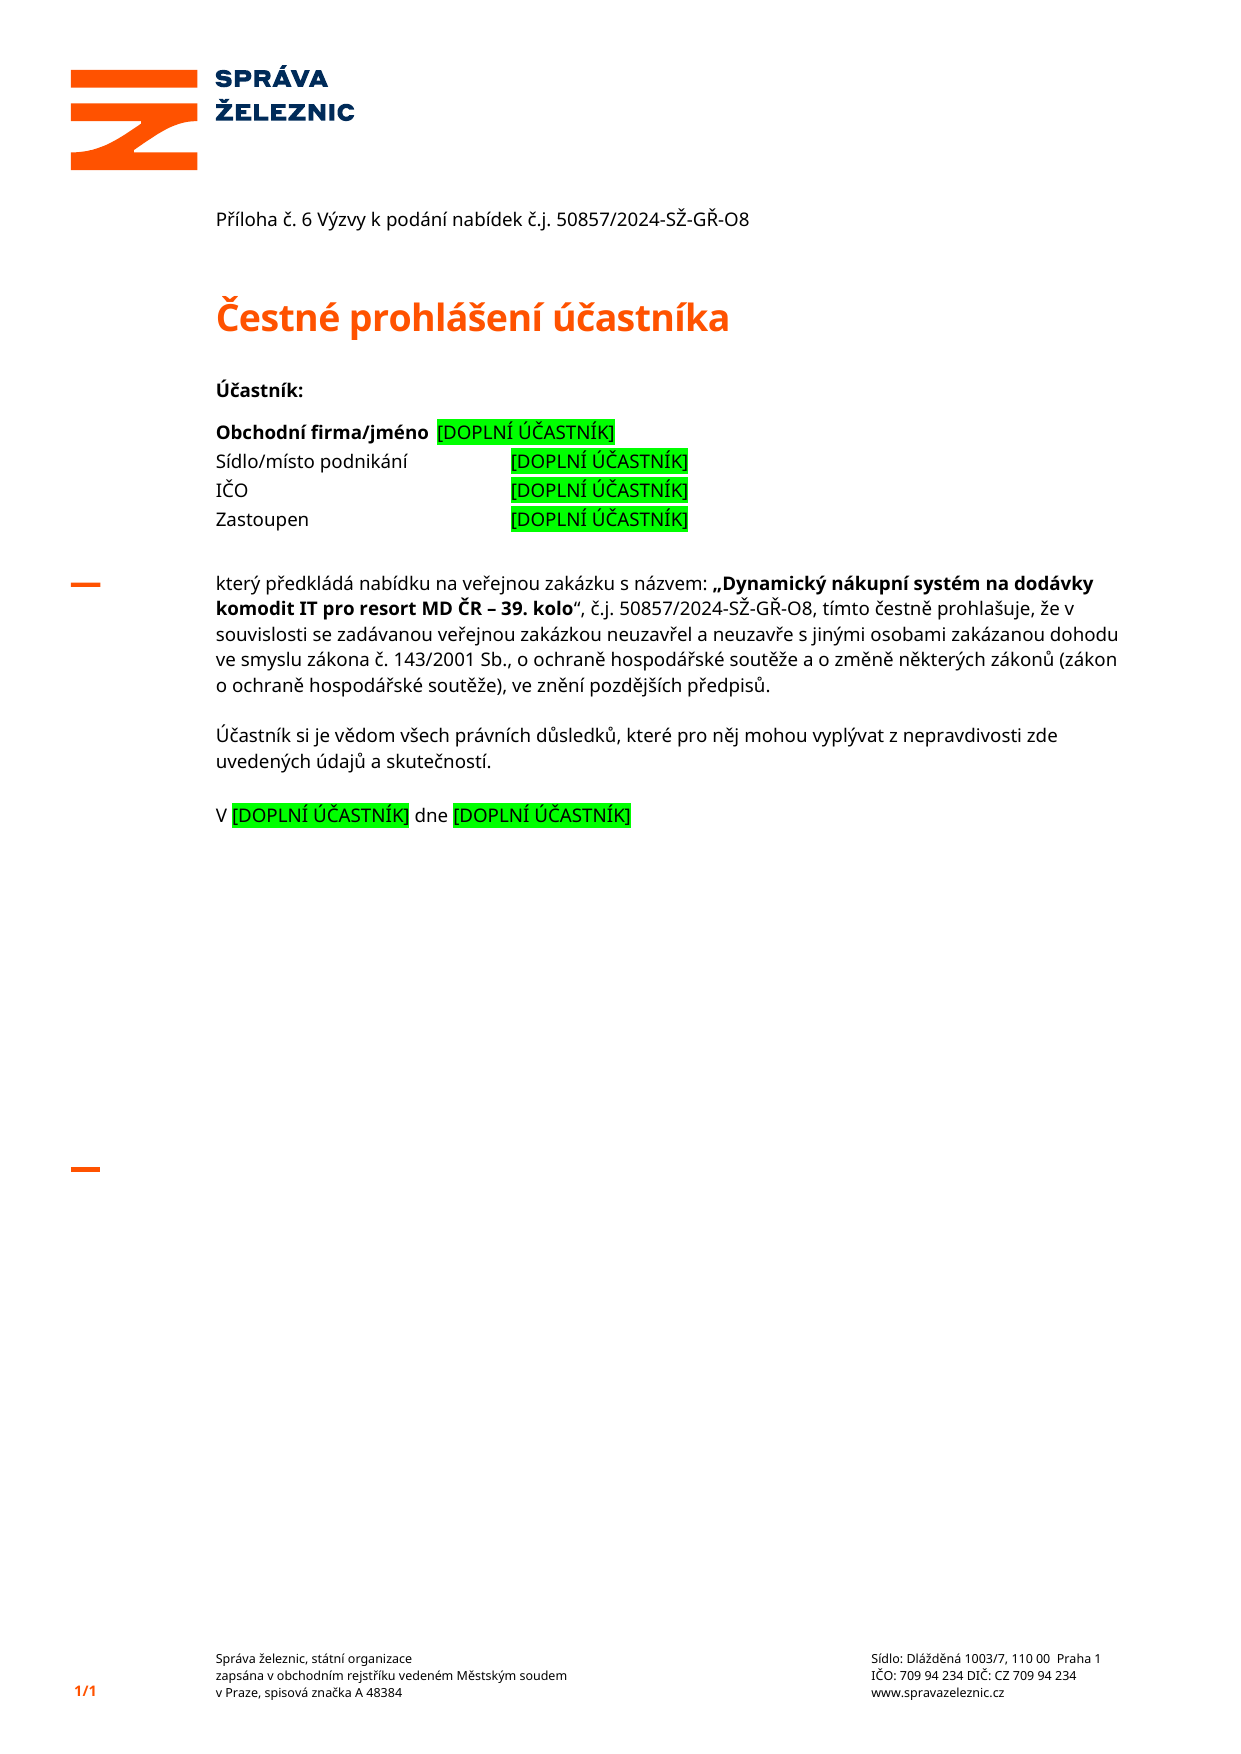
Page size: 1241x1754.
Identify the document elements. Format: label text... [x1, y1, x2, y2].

text IČO [DOPLNÍ ÚČASTNÍK] [216, 474, 1122, 503]
text který předkládá nabídku na veřejnou zakázku s názvem: „Dynamický nákupní systém na dodávky komodit IT pro resort MD ČR – 39. kolo“, č.j. 50857/2024-SŽ-GŘ-O8, tímto čestně prohlašuje, že v souvislosti se zadávanou veřejnou zakázkou neuzavřel a neuzavře s jinými osobami zakázanou dohodu ve smyslu zákona č. 143/2001 Sb., o ochraně hospodářské soutěže a o změně některých zákonů (zákon o ochraně hospodářské soutěže), ve znění pozdějších předpisů. [216, 570, 1122, 698]
text Čestné prohlášení účastníka [216, 291, 1122, 342]
text Příloha č. 6 Výzvy k podání nabídek č.j. 50857/2024-SŽ-GŘ-O8 [216, 207, 1122, 232]
text Sídlo/místo podnikání [DOPLNÍ ÚČASTNÍK] [216, 445, 1122, 474]
text Účastník: [216, 373, 1122, 404]
text Účastník si je vědom všech právních důsledků, které pro něj mohou vyplývat z nepravdivosti zde uvedených údajů a skutečností. [216, 723, 1122, 774]
text V [DOPLNÍ ÚČASTNÍK] dne [DOPLNÍ ÚČASTNÍK] [216, 799, 1121, 828]
text Zastoupen [DOPLNÍ ÚČASTNÍK] [216, 503, 1122, 532]
text Obchodní firma/jméno [DOPLNÍ ÚČASTNÍK] [216, 416, 1122, 445]
